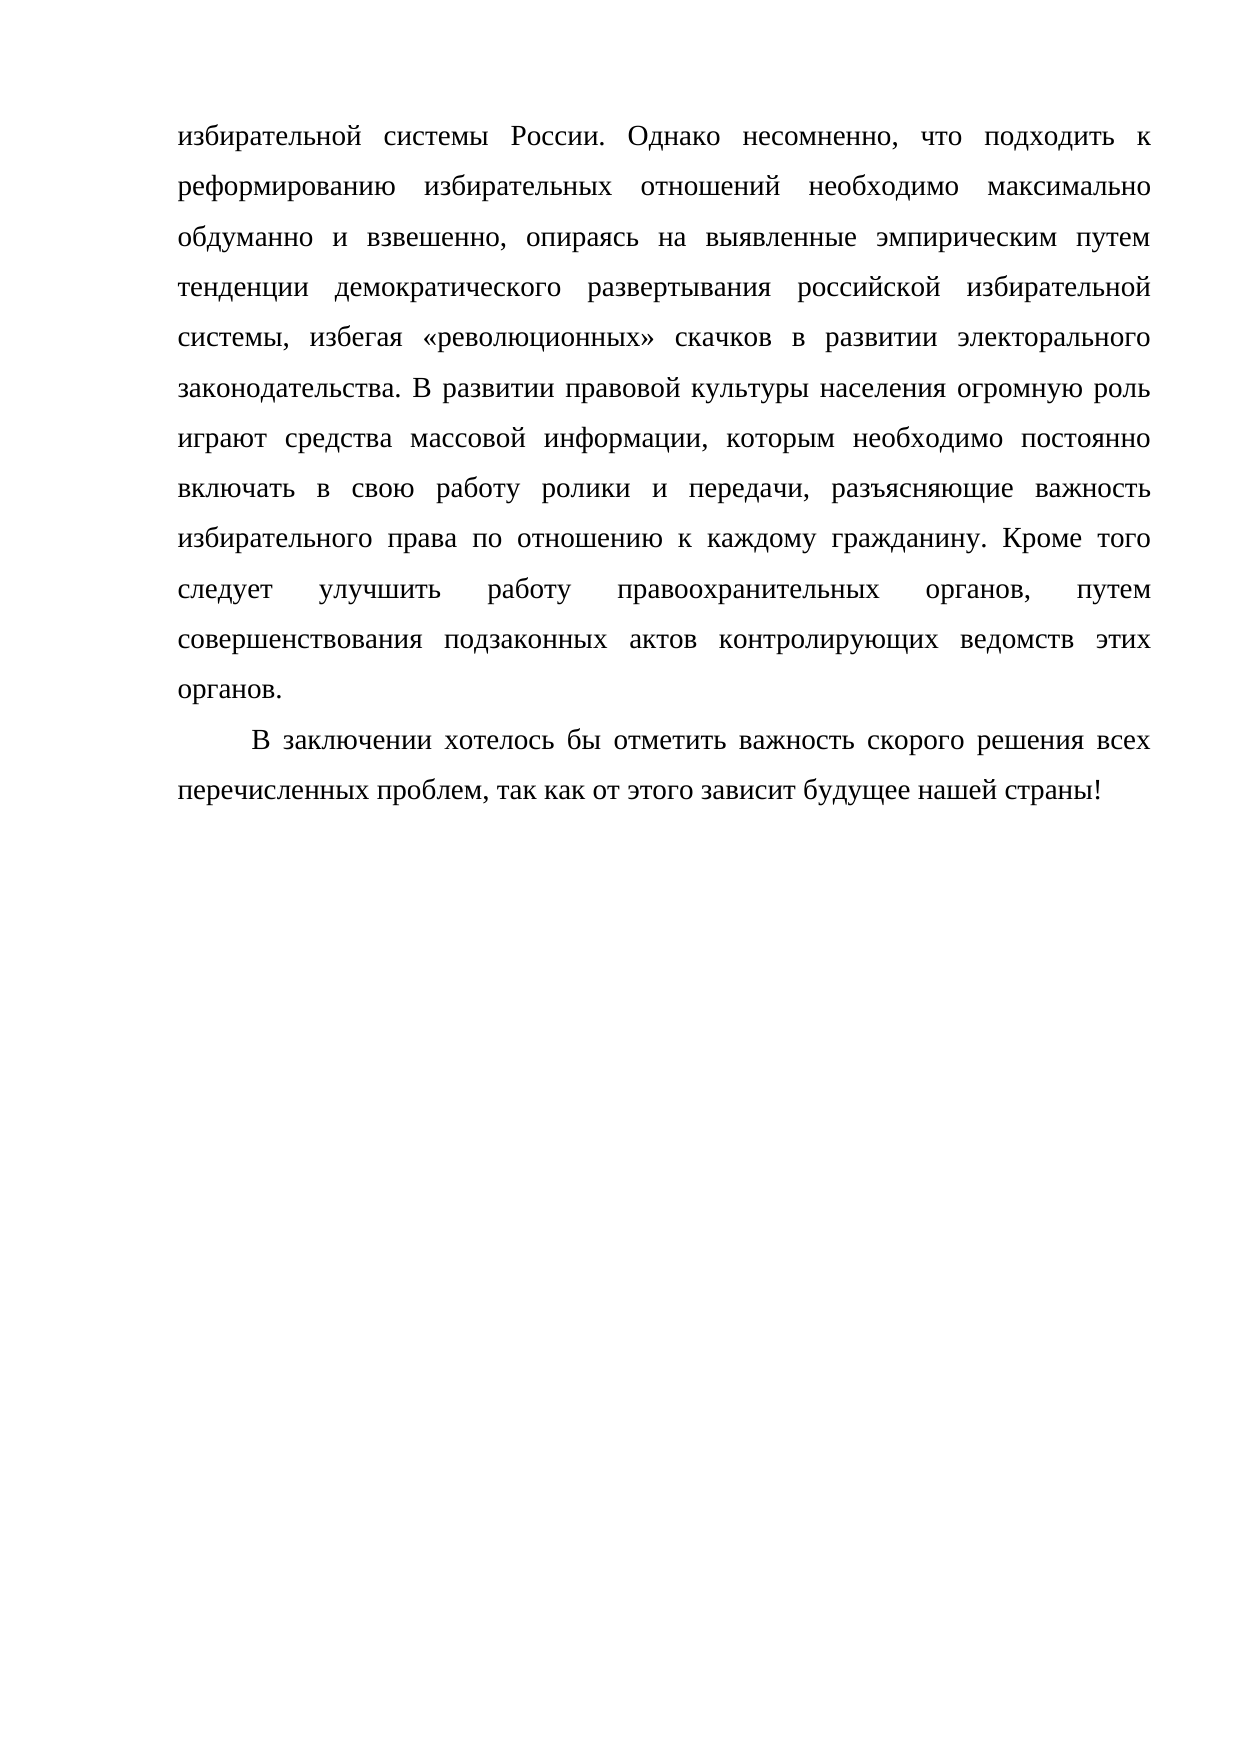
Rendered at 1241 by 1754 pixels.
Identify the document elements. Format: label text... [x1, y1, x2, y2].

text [177, 118, 1152, 705]
text В заключении хотелось бы отметить важность скорого решения всех перечисленных проблем, так как от этого зависит будущее нашей страны! [177, 722, 1152, 806]
